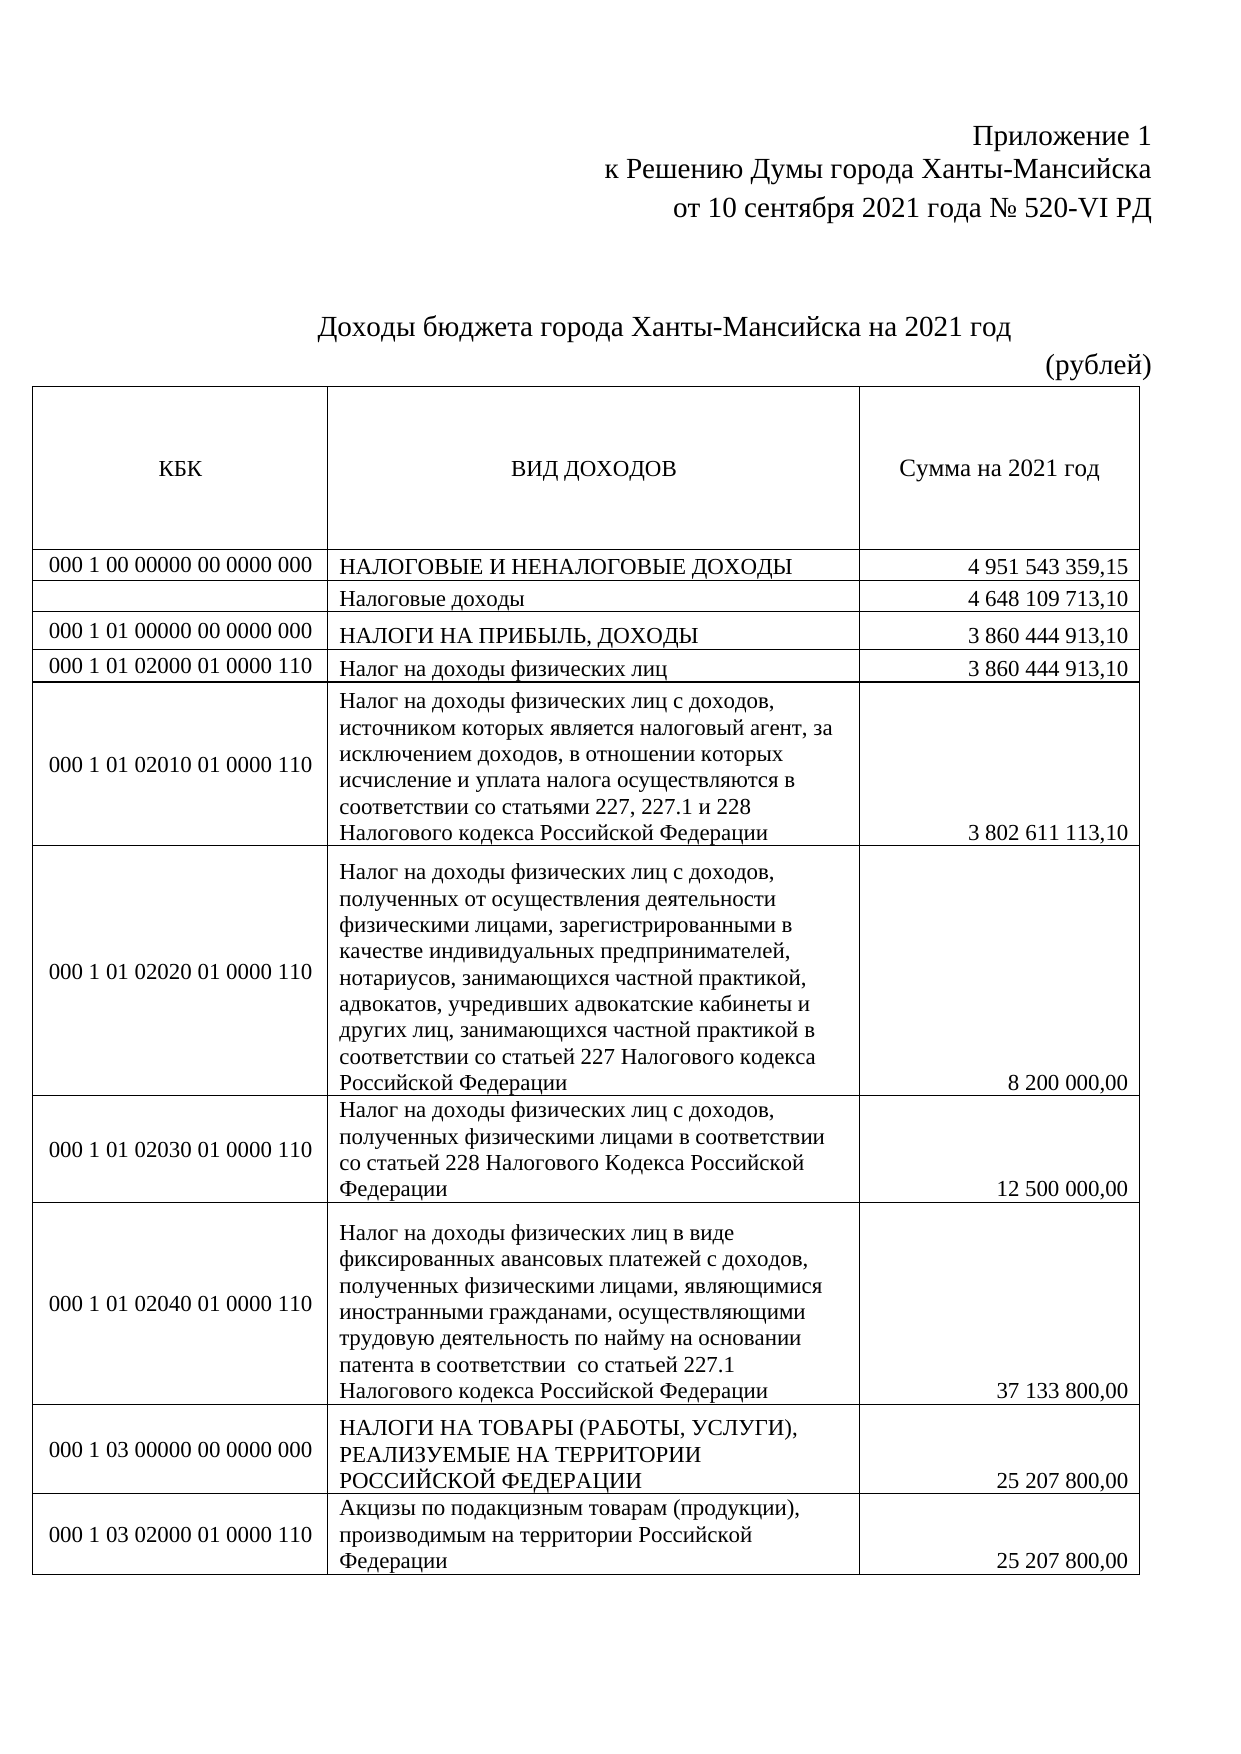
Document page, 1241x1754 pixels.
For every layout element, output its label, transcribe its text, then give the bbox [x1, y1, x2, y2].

table_cell 000 1 01 02010 01 0000 110 [33, 683, 327, 845]
table_cell Налог на доходы физических лиц [328, 650, 859, 681]
table_cell 000 1 03 00000 00 0000 000 [33, 1405, 327, 1493]
table_cell [33, 581, 327, 611]
table_cell 3 802 611 113,10 [860, 683, 1139, 845]
table_cell 000 1 01 02030 01 0000 110 [33, 1096, 327, 1202]
table_cell 25 207 800,00 [860, 1494, 1139, 1573]
table_cell 000 1 01 02020 01 0000 110 [33, 846, 327, 1095]
table_cell 37 133 800,00 [860, 1203, 1139, 1403]
table_header Сумма на 2021 год [860, 387, 1139, 548]
table_cell Налоговые доходы [328, 581, 859, 611]
table_header ВИД ДОХОДОВ [328, 387, 859, 548]
text к Решению Думы города Ханты-Мансийска [177, 152, 1152, 185]
table_cell 4 648 109 713,10 [860, 581, 1139, 611]
table_cell 3 860 444 913,10 [860, 650, 1139, 681]
table_cell 000 1 01 02040 01 0000 110 [33, 1203, 327, 1403]
table_cell НАЛОГИ НА ПРИБЫЛЬ, ДОХОДЫ [328, 612, 859, 648]
table_cell НАЛОГИ НА ТОВАРЫ (РАБОТЫ, УСЛУГИ), РЕАЛИЗУЕМЫЕ НА ТЕРРИТОРИИ РОССИЙСКОЙ ФЕДЕРАЦИИ [328, 1405, 859, 1493]
table_cell Налог на доходы физических лиц в виде фиксированных авансовых платежей с доходов, полученных физическими лицами, являющимися иностранными гражданами, осуществляющими трудовую деятельность по найму на основании патента в соответствии со статьей 227.1 Налогового кодекса Российской Федерации [328, 1203, 859, 1403]
text Приложение 1 [768, 118, 1152, 152]
table_cell 000 1 00 00000 00 0000 000 [33, 550, 327, 580]
table_cell 8 200 000,00 [860, 846, 1139, 1095]
table_cell Акцизы по подакцизным товарам (продукции), производимым на территории Российской Федерации [328, 1494, 859, 1573]
text (рублей) [177, 347, 1152, 381]
text Доходы бюджета города Ханты-Мансийска на 2021 год [177, 309, 1152, 342]
table_cell 12 500 000,00 [860, 1096, 1139, 1202]
table_cell 3 860 444 913,10 [860, 612, 1139, 648]
table_cell Налог на доходы физических лиц с доходов, полученных физическими лицами в соответствии со статьей 228 Налогового Кодекса Российской Федерации [328, 1096, 859, 1202]
table_cell 4 951 543 359,15 [860, 550, 1139, 580]
table_cell 000 1 01 00000 00 0000 000 [33, 612, 327, 648]
table_header КБК [33, 387, 327, 548]
text от 10 сентября 2021 года № 520-VI РД [177, 190, 1152, 224]
table_cell НАЛОГОВЫЕ И НЕНАЛОГОВЫЕ ДОХОДЫ [328, 550, 859, 580]
table_cell 000 1 03 02000 01 0000 110 [33, 1494, 327, 1573]
table_cell 000 1 01 02000 01 0000 110 [33, 650, 327, 681]
table_cell Налог на доходы физических лиц с доходов, полученных от осуществления деятельности физическими лицами, зарегистрированными в качестве индивидуальных предпринимателей, нотариусов, занимающихся частной практикой, адвокатов, учредивших адвокатские кабинеты и других лиц, занимающихся частной практикой в соответствии со статьей 227 Налогового кодекса Российской Федерации [328, 846, 859, 1095]
table_cell 25 207 800,00 [860, 1405, 1139, 1493]
table_cell Налог на доходы физических лиц с доходов, источником которых является налоговый агент, за исключением доходов, в отношении которых исчисление и уплата налога осуществляются в соответствии со статьями 227, 227.1 и 228 Налогового кодекса Российской Федерации [328, 683, 859, 845]
